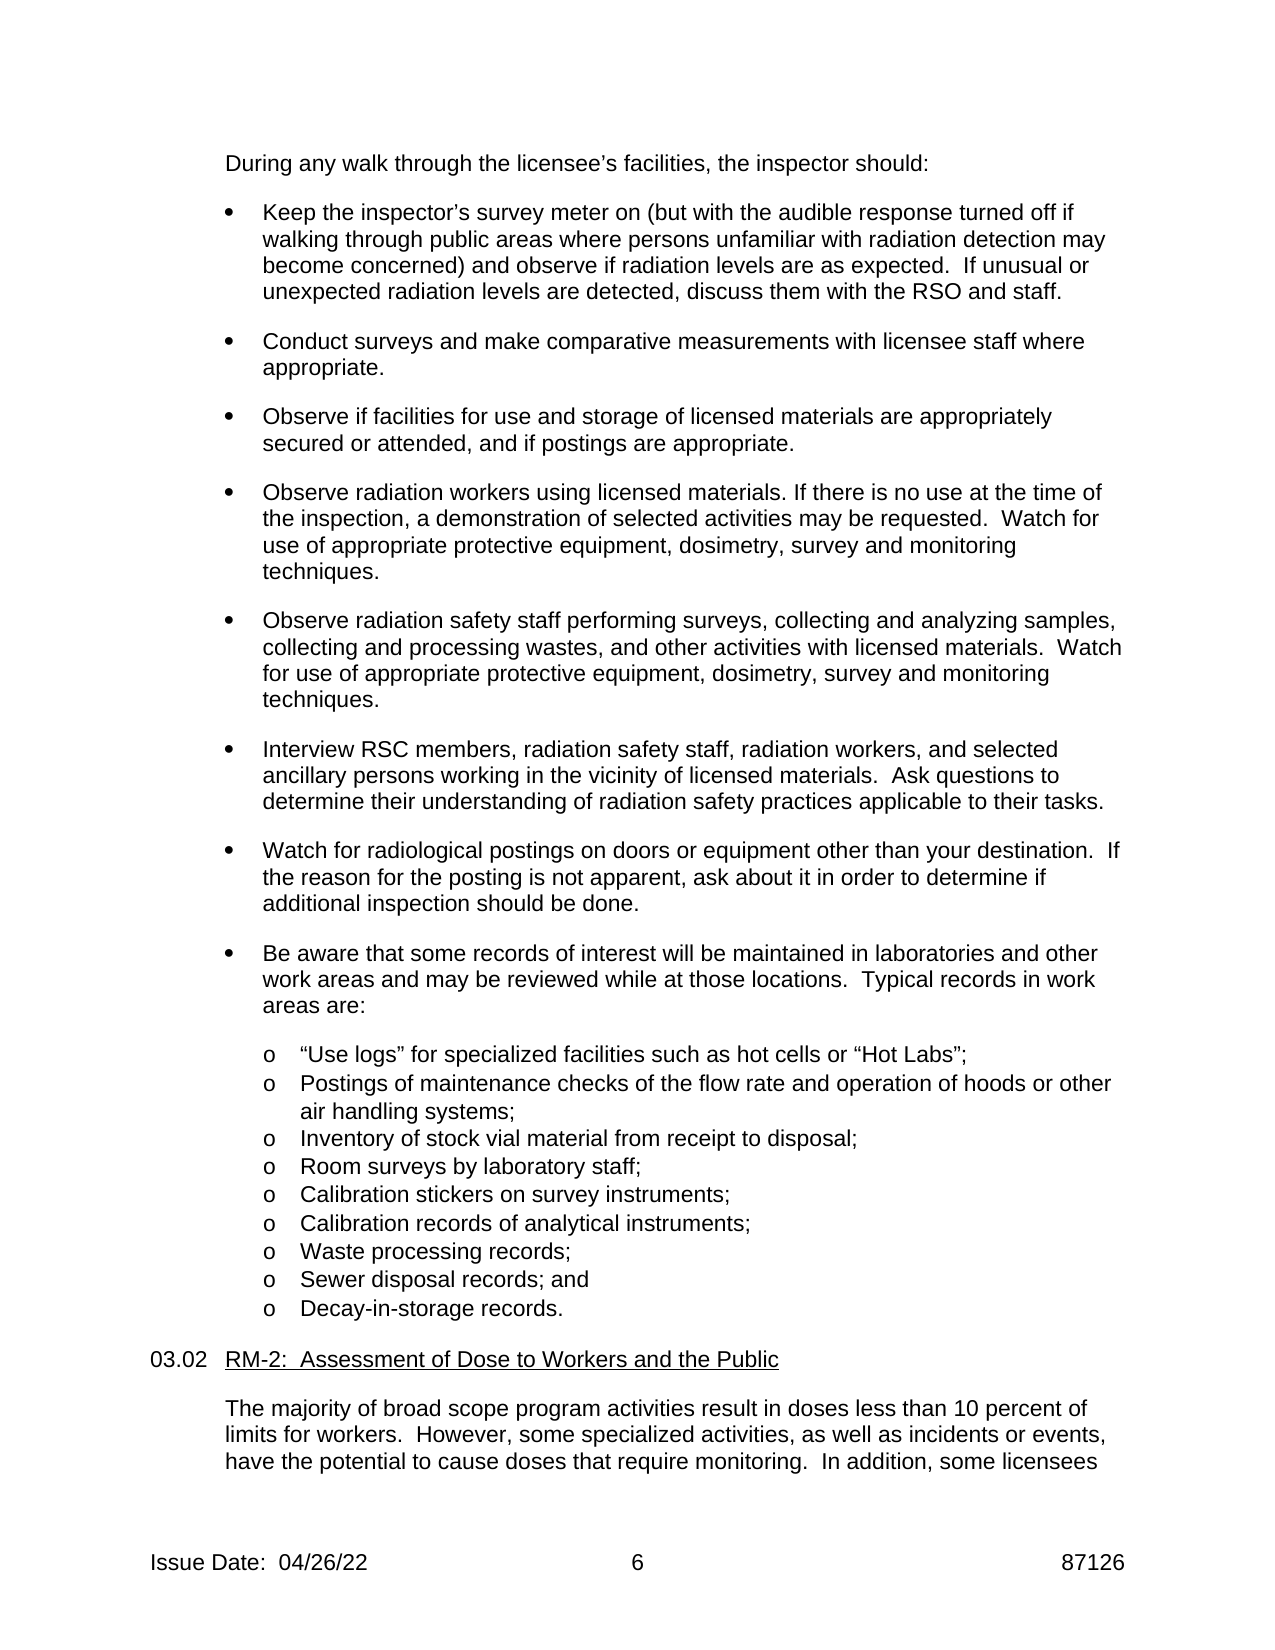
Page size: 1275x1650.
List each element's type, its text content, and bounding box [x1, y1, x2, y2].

subtitle 03.02 RM-2: Assessment of Dose to Workers and the Public [150, 1346, 1125, 1372]
list Be aware that some records of interest will be maintained in laboratories and other work areas and may be reviewed while at those locations. Typical records in work areas are: [225, 939, 1125, 1018]
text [225, 1395, 1125, 1474]
list Keep the inspector’s survey meter on (but with the audible response turned off if walking through public areas where persons unfamiliar with radiation detection may become concerned) and observe if radiation levels are as expected. If unusual or unexpected radiation levels are detected, discuss them with the RSO and staff. [225, 199, 1125, 305]
list Watch for radiological postings on doors or equipment other than your destination. If the reason for the posting is not apparent, ask about it in order to determine if additional inspection should be done. [225, 837, 1125, 917]
list Room surveys by laboratory staff; [262, 1153, 1125, 1181]
list Interview RSC members, radiation safety staff, radiation workers, and selected ancillary persons working in the vicinity of licensed materials. Ask questions to determine their understanding of radiation safety practices applicable to their tasks. [225, 736, 1125, 814]
list Decay-in-storage records. [262, 1294, 1125, 1323]
list Calibration records of analytical instruments; [262, 1209, 1125, 1238]
list Observe radiation workers using licensed materials. If there is no use at the time of the inspection, a demonstration of selected activities may be requested. Watch for use of appropriate protective equipment, dosimetry, survey and monitoring techniques. [225, 479, 1125, 584]
list Sewer disposal records; and [262, 1266, 1125, 1294]
list Observe radiation safety staff performing surveys, collecting and analyzing samples, collecting and processing wastes, and other activities with licensed materials. Watch for use of appropriate protective equipment, dosimetry, survey and monitoring techniques. [225, 607, 1125, 713]
list Inventory of stock vial material from receipt to disposal; [262, 1124, 1125, 1153]
list Observe if facilities for use and storage of licensed materials are appropriately secured or attended, and if postings are appropriate. [225, 403, 1125, 456]
list Waste processing records; [262, 1238, 1125, 1266]
list Conduct surveys and make comparative measurements with licensee staff where appropriate. [225, 328, 1125, 380]
list Calibration stickers on survey instruments; [262, 1181, 1125, 1209]
list Postings of maintenance checks of the flow rate and operation of hoods or other air handling systems; [262, 1070, 1125, 1124]
list “Use logs” for specialized facilities such as hot cells or “Hot Labs”; [262, 1041, 1125, 1070]
text During any walk through the licensee’s facilities, the inspector should: [225, 150, 1125, 176]
